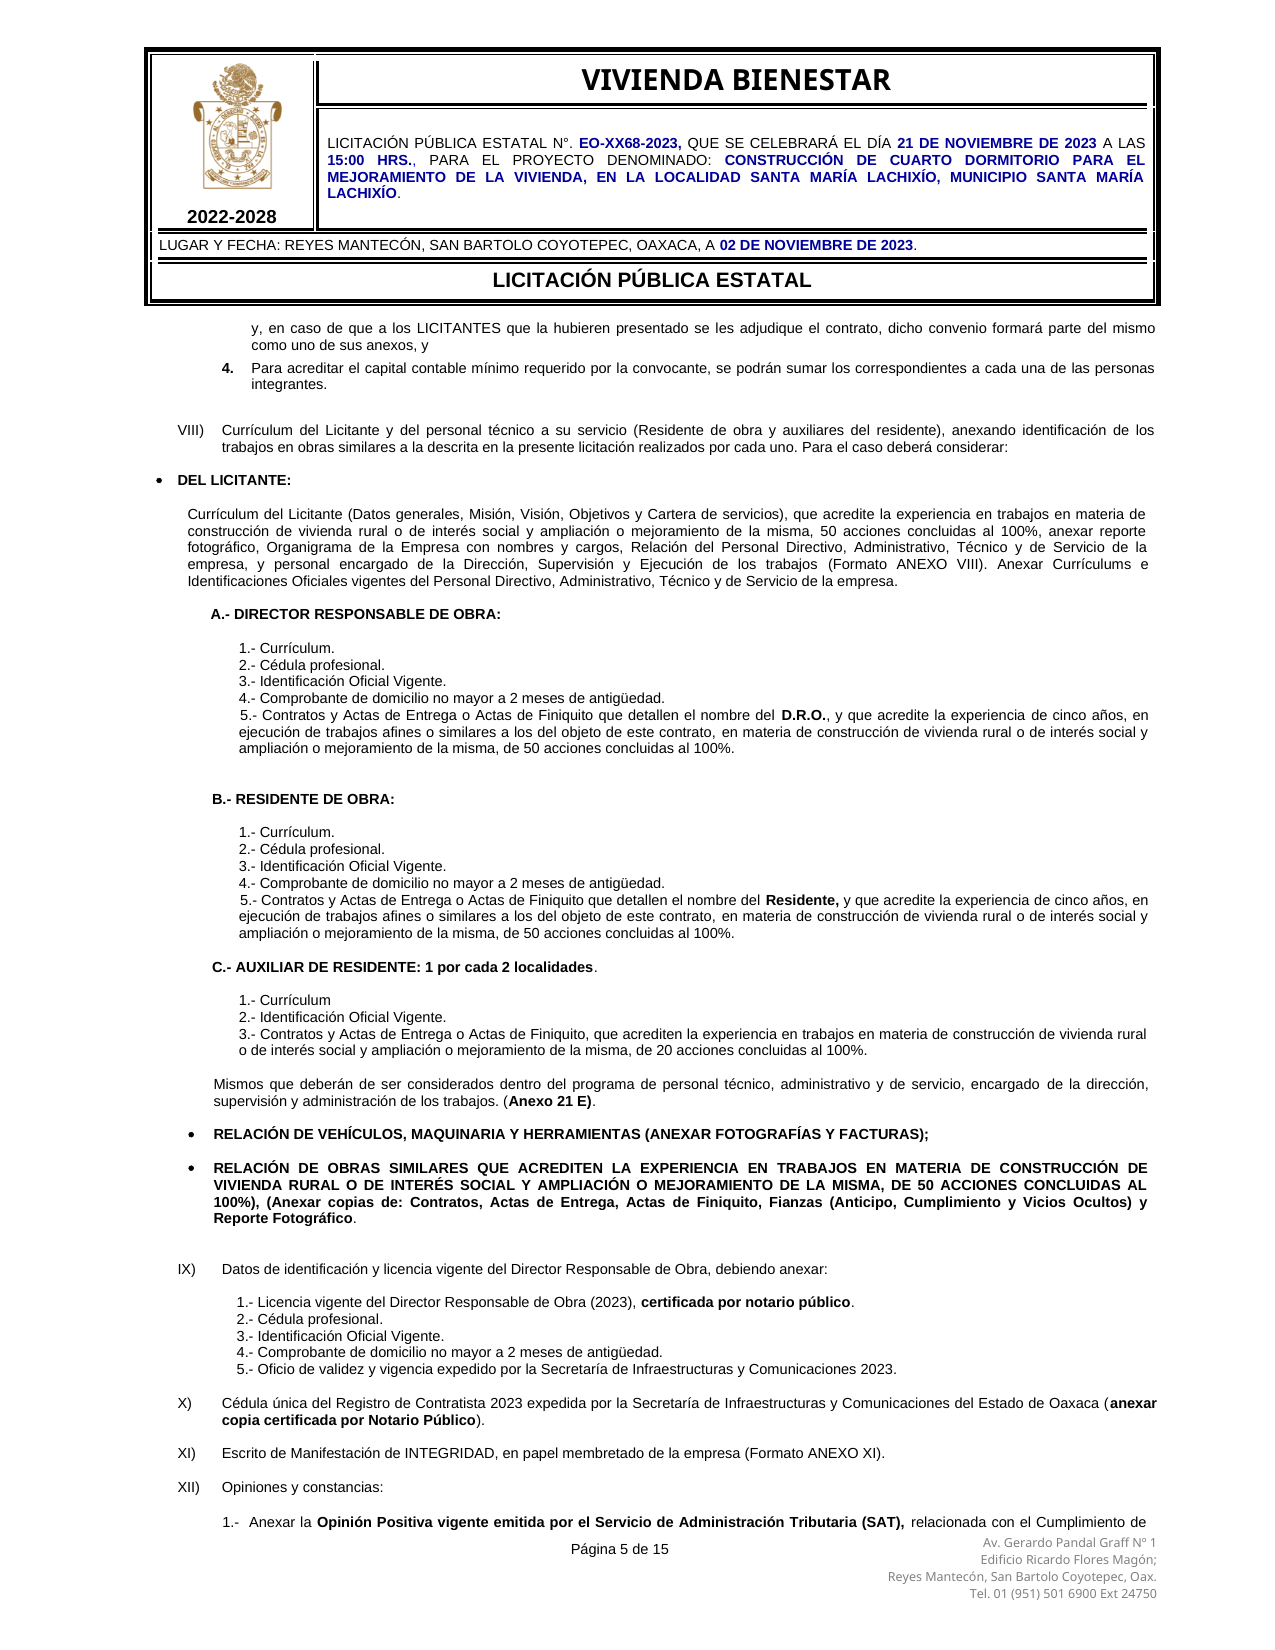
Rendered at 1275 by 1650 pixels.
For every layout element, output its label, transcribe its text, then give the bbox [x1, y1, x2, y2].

text 4.- Comprobante de domicilio no mayor a 2 meses de antigüedad. [236, 1344, 1157, 1361]
table_header Currículum del Licitante (Datos generales, Misión, Visión, Objetivos y Cartera de servicios), que acredite la experiencia en trabajos en materia de construcción de vivienda rural o de interés social y ampliación o mejoramiento de la misma, 50 acciones concluidas al 100%, anexar reporte fotográfico, Organigrama de la Empresa con nombres y cargos, Relación del Personal Directivo, Administrativo, Técnico y de Servicio de la empresa, y personal encargado de la Dirección, Supervisión y Ejecución de los trabajos (Formato ANEXO VIII). Anexar Currículums e Identificaciones Oficiales vigentes del Personal Directivo, Administrativo, Técnico y de Servicio de la empresa. A.- DIRECTOR RESPONSABLE DE OBRA: 1.- Currículum. 2.- Cédula profesional. 3.- Identificación Oficial Vigente. 4.- Comprobante de domicilio no mayor a 2 meses de antigüedad. 5.- Contratos y Actas de Entrega o Actas de Finiquito que detallen el nombre del D.R.O., y que acredite la experiencia de cinco años, en ejecución de trabajos afines o similares a los del objeto de este contrato, en materia de construcción de vivienda rural o de interés social y ampliación o mejoramiento de la misma, de 50 acciones concluidas al 100%. [180, 505, 1156, 791]
text 5.- Oficio de validez y vigencia expedido por la Secretaría de Infraestructuras y Comunicaciones 2023. [236, 1361, 1157, 1378]
list Datos de identificación y licencia vigente del Director Responsable de Obra, debiendo anexar: [177, 1260, 1157, 1277]
list Escrito de Manifestación de INTEGRIDAD, en papel membretado de la empresa (Formato ANEXO XI). [177, 1445, 1157, 1462]
text 1.- Licencia vigente del Director Responsable de Obra (2023), certificada por notario público. [236, 1294, 1157, 1311]
picture [187, 59, 285, 188]
list Currículum del Licitante y del personal técnico a su servicio (Residente de obra y auxiliares del residente), anexando identificación de los trabajos en obras similares a la descrita en la presente licitación realizados por cada uno. Para el caso deberá considerar: [177, 421, 1157, 455]
table_cell Mismos que deberán de ser considerados dentro del programa de personal técnico, administrativo y de servicio, encargado de la dirección, supervisión y administración de los trabajos. (Anexo 21 E). RELACIÓN DE VEHÍCULOS, MAQUINARIA Y HERRAMIENTAS (ANEXAR FOTOGRAFÍAS Y FACTURAS); RELACIÓN DE OBRAS SIMILARES QUE ACREDITEN LA EXPERIENCIA EN TRABAJOS EN MATERIA DE CONSTRUCCIÓN DE VIVIENDA RURAL O DE INTERÉS SOCIAL Y AMPLIACIÓN O MEJORAMIENTO DE LA MISMA, DE 50 ACCIONES CONCLUIDAS AL 100%), (Anexar copias de: Contratos, Actas de Entrega, Actas de Finiquito, Fianzas (Anticipo, Cumplimiento y Vicios Ocultos) y Reporte Fotográfico. [180, 1059, 1156, 1243]
list Opiniones y constancias: [177, 1478, 1157, 1495]
table_cell B.- RESIDENTE DE OBRA: 1.- Currículum. 2.- Cédula profesional. 3.- Identificación Oficial Vigente. 4.- Comprobante de domicilio no mayor a 2 meses de antigüedad. 5.- Contratos y Actas de Entrega o Actas de Finiquito que detallen el nombre del Residente, y que acredite la experiencia de cinco años, en ejecución de trabajos afines o similares a los del objeto de este contrato, en materia de construcción de vivienda rural o de interés social y ampliación o mejoramiento de la misma, de 50 acciones concluidas al 100%. [180, 791, 1156, 941]
list Cédula única del Registro de Contratista 2023 expedida por la Secretaría de Infraestructuras y Comunicaciones del Estado de Oaxaca (anexar copia certificada por Notario Público). [177, 1394, 1157, 1428]
text 3.- Identificación Oficial Vigente. [236, 1327, 1157, 1344]
table_cell C.- AUXILIAR DE RESIDENTE: 1 por cada 2 localidades. 1.- Currículum 2.- Identificación Oficial Vigente. 3.- Contratos y Actas de Entrega o Actas de Finiquito, que acrediten la experiencia en trabajos en materia de construcción de vivienda rural o de interés social y ampliación o mejoramiento de la misma, de 20 acciones concluidas al 100%. [180, 941, 1156, 1059]
list DEL LICITANTE: [156, 472, 1157, 489]
text 2.- Cédula profesional. [236, 1311, 1157, 1327]
text 4. Para acreditar el capital contable mínimo requerido por la convocante, se podrán sumar los correspondientes a cada una de las personas integrantes. [222, 359, 1157, 393]
